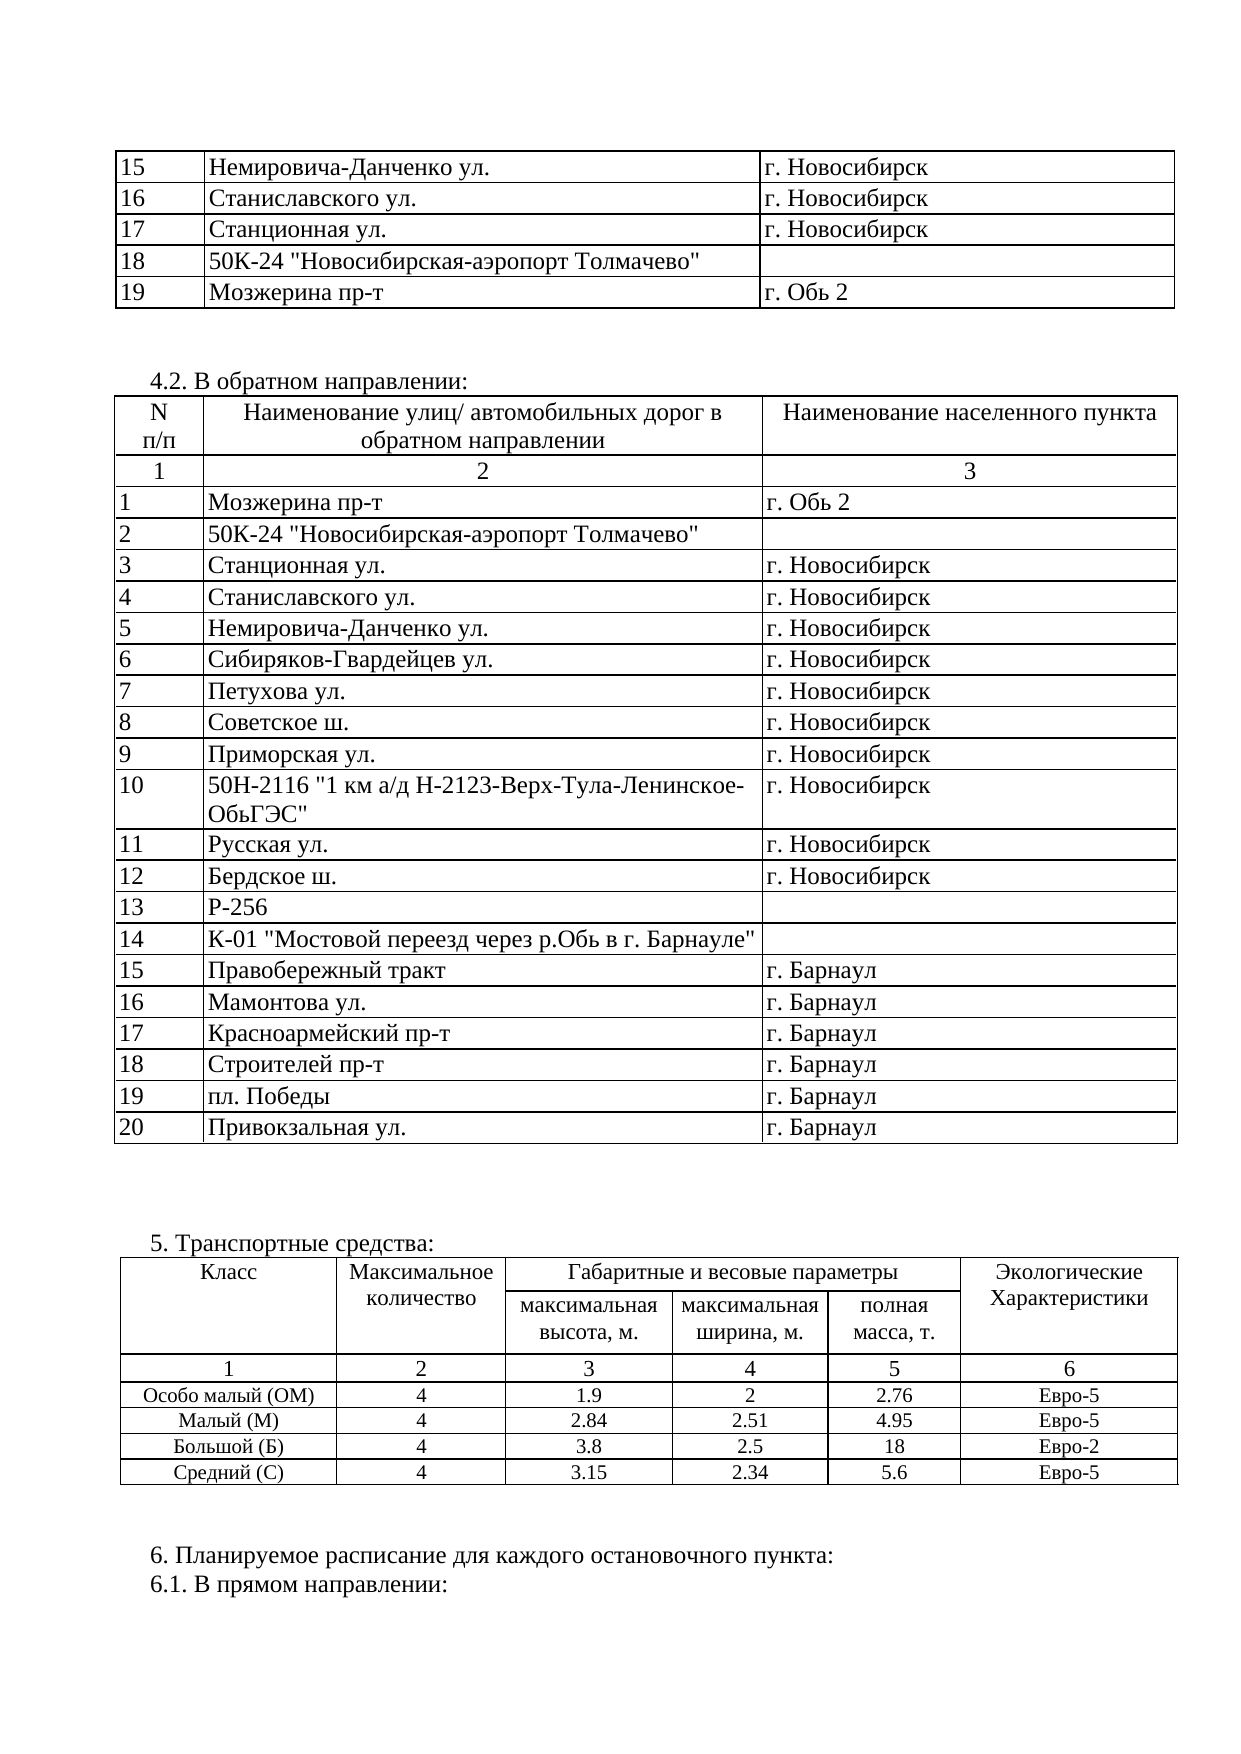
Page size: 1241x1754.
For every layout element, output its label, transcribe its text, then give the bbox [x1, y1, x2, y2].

table_cell 11 [115, 829, 203, 859]
table_cell Правобережный тракт [204, 955, 762, 985]
table_cell Русская ул. [204, 830, 762, 859]
table_cell Большой (Б) [121, 1434, 336, 1458]
table_cell 2 [204, 456, 762, 486]
table_cell Евро-5 [961, 1460, 1177, 1484]
table_cell г. Новосибирск [761, 183, 1174, 213]
table_header Экологические Характеристики [961, 1258, 1177, 1353]
table_cell 2.84 [506, 1408, 672, 1432]
table_cell Строителей пр-т [204, 1050, 762, 1079]
table_cell 19 [115, 1081, 203, 1111]
table_cell г. Барнаул [763, 1048, 1177, 1079]
table_cell 12 [115, 860, 203, 891]
table_cell 9 [115, 738, 203, 769]
table_cell 20 [115, 1112, 203, 1142]
table_cell Приморская ул. [204, 739, 762, 769]
table_cell 1.9 [506, 1383, 672, 1407]
table_cell Р-256 [204, 892, 762, 922]
table_cell г. Новосибирск [763, 859, 1177, 891]
table_cell 6 [115, 644, 203, 674]
table_header Класс [121, 1258, 336, 1353]
table_cell 16 [115, 986, 203, 1017]
table_cell К-01 "Мостовой переезд через р.Обь в г. Барнауле" [204, 924, 762, 954]
table_cell максимальная ширина, м. [673, 1292, 827, 1353]
table_cell Привокзальная ул. [204, 1113, 762, 1142]
table_cell Евро-2 [961, 1434, 1177, 1458]
text 6.1. В прямом направлении: [150, 1569, 1090, 1598]
table_cell 50Н-2116 "1 км а/д Н-2123-Верх-Тула-Ленинское-ОбьГЭС" [204, 770, 762, 828]
table_cell 2.76 [829, 1383, 960, 1407]
table_cell Особо малый (ОМ) [121, 1383, 336, 1407]
table_cell Мозжерина пр-т [205, 277, 759, 307]
table_cell 6 [961, 1355, 1177, 1381]
table_cell 2.5 [673, 1434, 827, 1458]
table_cell 15 [117, 152, 204, 181]
table_cell г. Обь 2 [761, 277, 1174, 307]
table_cell г. Новосибирск [763, 737, 1177, 769]
table_cell 1 [115, 487, 203, 517]
table_cell 4.95 [829, 1408, 960, 1432]
table_cell 2 [337, 1355, 505, 1381]
table_cell [761, 246, 1174, 276]
table_cell г. Барнаул [763, 1080, 1177, 1111]
table_cell Малый (М) [121, 1408, 336, 1432]
table_cell г. Новосибирск [763, 828, 1177, 859]
table_cell [763, 922, 1177, 954]
table_cell 19 [117, 277, 204, 307]
table_cell г. Барнаул [763, 1017, 1177, 1048]
table_cell 3.8 [506, 1434, 672, 1458]
table_cell Евро-5 [961, 1383, 1177, 1407]
table_cell 2 [673, 1383, 827, 1407]
table_cell Станционная ул. [205, 215, 759, 244]
table_cell Сибиряков-Гвардейцев ул. [204, 645, 762, 674]
table_cell Немировича-Данченко ул. [204, 613, 762, 643]
table_cell г. Новосибирск [761, 215, 1174, 244]
table_cell 17 [115, 1018, 203, 1048]
table_cell г. Новосибирск [763, 611, 1177, 643]
table_cell 14 [115, 923, 203, 954]
table_cell 3 [506, 1355, 672, 1381]
table_cell 5 [115, 613, 203, 643]
table_cell г. Новосибирск [763, 549, 1177, 580]
table_cell [763, 517, 1177, 548]
table_cell пл. Победы [204, 1081, 762, 1111]
table_cell 4 [115, 581, 203, 611]
table_cell 4 [337, 1434, 505, 1458]
table_cell 50К-24 "Новосибирская-аэропорт Толмачево" [204, 519, 762, 548]
table_cell 17 [117, 215, 204, 244]
table_cell Средний (С) [121, 1460, 336, 1484]
table_cell 2.51 [673, 1408, 827, 1432]
table_cell 3.15 [506, 1460, 672, 1484]
table_cell 50К-24 "Новосибирская-аэропорт Толмачево" [205, 246, 759, 276]
table_cell 2 [115, 518, 203, 548]
table_cell 5 [829, 1355, 960, 1381]
table_cell [763, 891, 1177, 922]
table_cell Петухова ул. [204, 676, 762, 706]
table_header Наименование населенного пункта [763, 397, 1177, 454]
table_cell 4 [337, 1383, 505, 1407]
table_cell 1 [115, 455, 203, 486]
table_header Наименование улиц/ автомобильных дорог в обратном направлении [204, 397, 762, 454]
table_cell Красноармейский пр-т [204, 1018, 762, 1048]
table_cell г. Обь 2 [763, 486, 1177, 517]
table_cell 1 [121, 1355, 336, 1381]
table_header Максимальное количество [337, 1258, 505, 1353]
table_cell г. Новосибирск [763, 580, 1177, 611]
table_cell г. Новосибирск [763, 706, 1177, 737]
text 5. Транспортные средства: [150, 1228, 1090, 1257]
table_cell полная масса, т. [829, 1292, 960, 1353]
text 6. Планируемое расписание для каждого остановочного пункта: [150, 1540, 1090, 1569]
table_cell г. Барнаул [763, 954, 1177, 985]
table_cell 18 [117, 246, 204, 276]
table_cell Немировича-Данченко ул. [205, 152, 759, 181]
table_cell Мамонтова ул. [204, 987, 762, 1017]
table_cell Станиславского ул. [205, 183, 759, 213]
table_header Габаритные и весовые параметры [506, 1258, 960, 1290]
table_cell 7 [115, 675, 203, 706]
table_cell г. Барнаул [763, 985, 1177, 1017]
table_cell г. Новосибирск [763, 643, 1177, 674]
table_cell максимальная высота, м. [506, 1292, 672, 1353]
table_cell г. Новосибирск [763, 674, 1177, 706]
table_cell Бердское ш. [204, 861, 762, 891]
table_cell 3 [115, 550, 203, 580]
table_cell 18 [115, 1049, 203, 1079]
table_cell 16 [117, 183, 204, 213]
table_cell 10 [115, 770, 203, 828]
table_cell 15 [115, 955, 203, 985]
table_cell Станционная ул. [204, 550, 762, 580]
table_cell Евро-5 [961, 1408, 1177, 1432]
table_cell Мозжерина пр-т [204, 487, 762, 517]
table_cell 18 [829, 1434, 960, 1458]
table_cell 4 [337, 1460, 505, 1484]
table_cell 8 [115, 707, 203, 737]
table_cell 3 [763, 454, 1177, 486]
table_cell 13 [115, 892, 203, 922]
table_cell г. Барнаул [763, 1111, 1177, 1142]
table_cell г. Новосибирск [761, 152, 1174, 181]
table_cell Советское ш. [204, 707, 762, 737]
text 4.2. В обратном направлении: [150, 366, 1090, 395]
table_cell г. Новосибирск [763, 769, 1177, 828]
table_cell 4 [673, 1355, 827, 1381]
table_cell Станиславского ул. [204, 582, 762, 611]
table_cell 2.34 [673, 1460, 827, 1484]
table_cell 4 [337, 1408, 505, 1432]
table_cell 5.6 [829, 1460, 960, 1484]
table_header N п/п [115, 397, 203, 454]
